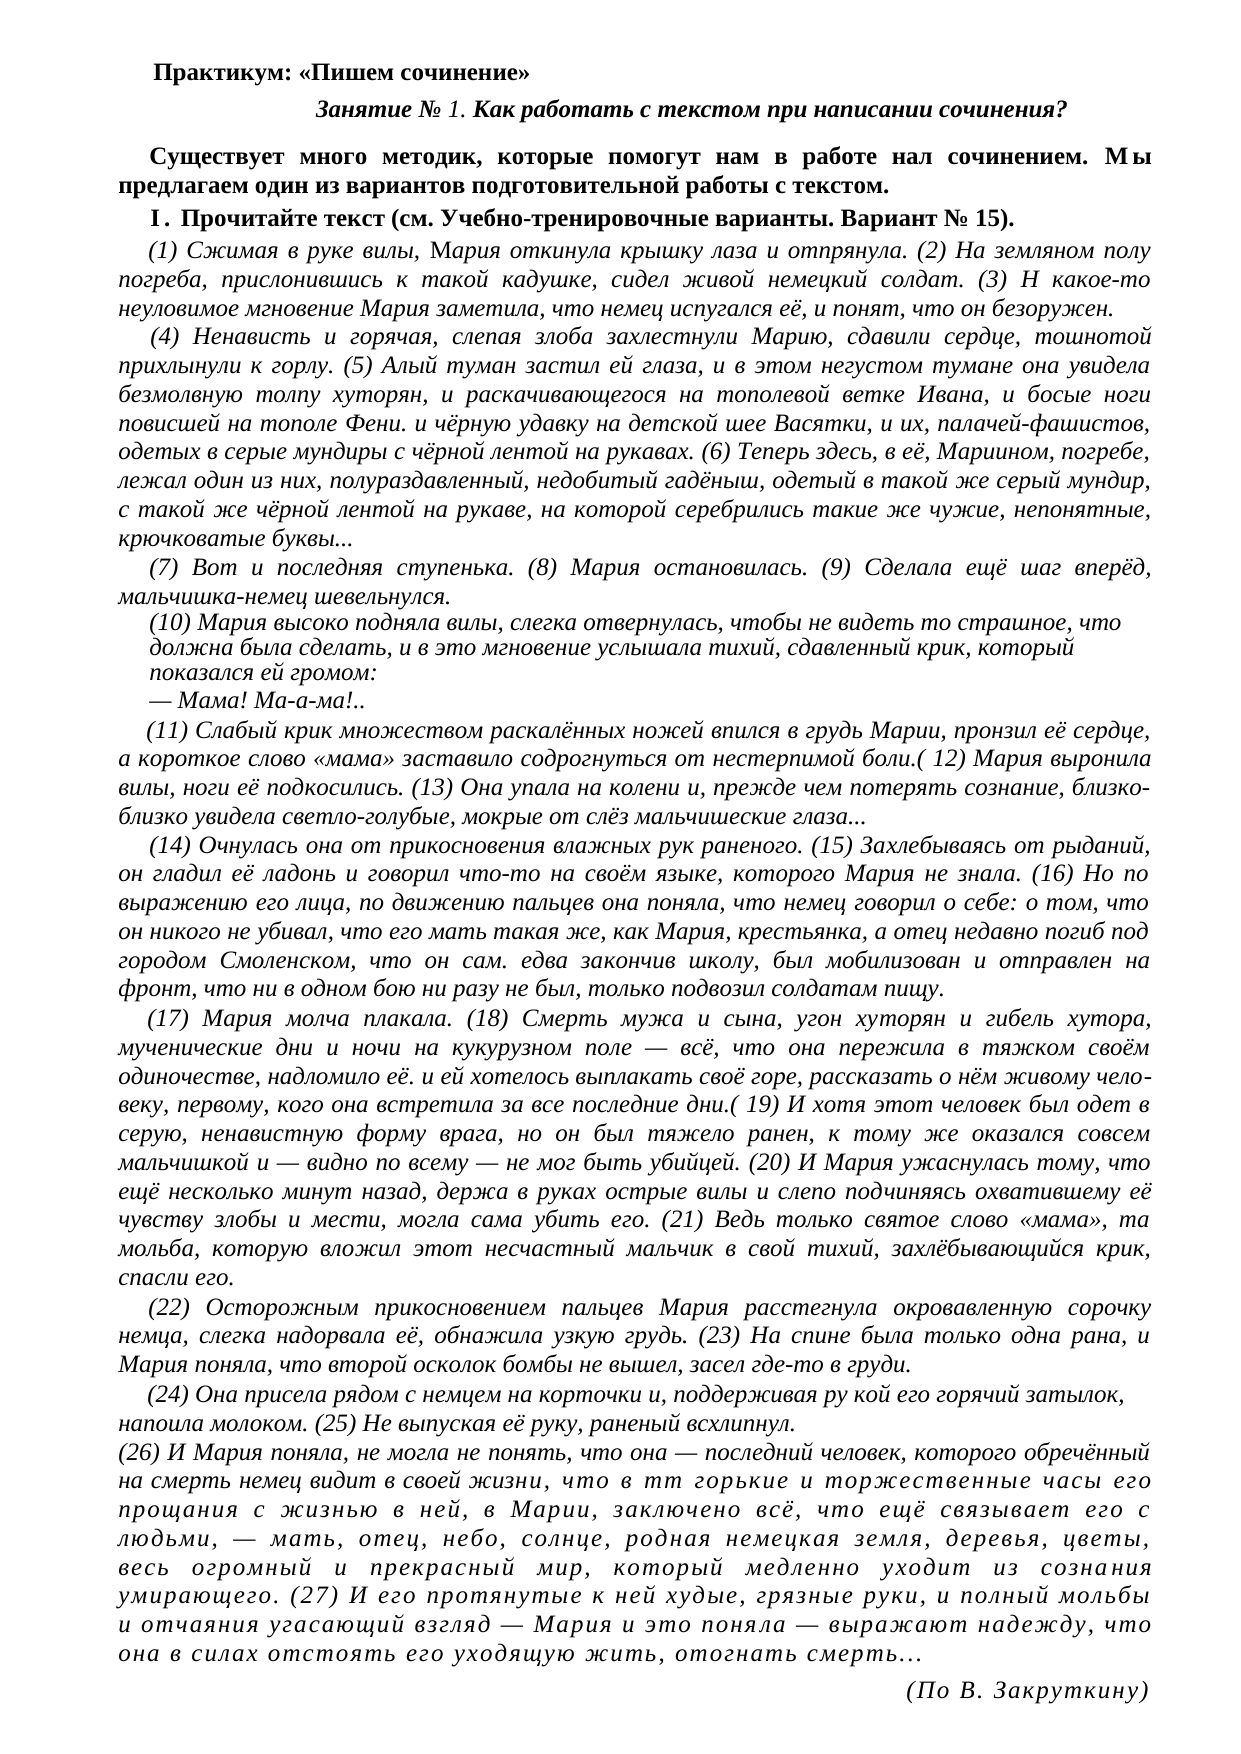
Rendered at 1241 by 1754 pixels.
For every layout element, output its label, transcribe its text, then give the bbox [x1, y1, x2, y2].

text Занятие № 1. Как работать с текстом при написании сочинения? [232, 94, 1152, 123]
text Практикум: «Пишем сочинение» [153, 57, 1152, 86]
text (4) Ненависть и горячая, слепая злоба захлестнули Марию, сдавили сердце, тошнотой прихлынули к горлу. (5) Алый туман застил ей глаза, и в этом негустом тумане она увидела безмолвную толпу хуторян, и раскачивающегося на тополевой ветке Ивана, и босые ноги повисшей на тополе Фени. и чёрную удавку на детской шее Васятки, и их, палачей-фашистов, одетых в серые мундиры с чёрной лентой на рукавах. (6) Теперь здесь, в её, Мариином, погребе, лежал один из них, полураздавленный, недобитый гадёныш, одетый в такой же серый мундир, с такой же чёрной лентой на рукаве, на которой серебрились такие же чужие, непонятные, крючковатые буквы... [118, 321, 1152, 551]
text Существует много методик, которые помогут нам в работе нал сочинением. Мы предлагаем один из вариантов подготовительной работы с текстом. [118, 141, 1152, 198]
text (1) Сжимая в руке вилы, Мария откинула крышку лаза и отпрянула. (2) На земляном полу погреба, прислонившись к такой кадушке, сидел живой немецкий солдат. (3) Н какое-то неуловимое мгновение Мария заметила, что немец испугался её, и понят, что он безоружен. [118, 235, 1152, 321]
text (По В. Закруткину) [118, 1676, 1149, 1704]
text — Мама! Ма-а-ма!.. [149, 685, 1152, 714]
text (11) Слабый крик множеством раскалённых ножей впился в грудь Марии, пронзил её сердце, а короткое слово «мама» заставило содрогнуться от нестерпимой боли.( 12) Мария выронила вилы, ноги её подкосились. (13) Она упала на колени и, прежде чем потерять сознание, близко-близко увидела светло-голубые, мокрые от слёз мальчишеские глаза... [118, 715, 1152, 830]
text I. Прочитайте текст (см. Учебно-тренировочные варианты. Вариант № 15). [118, 203, 1152, 232]
text (24) Она присела рядом с немцем на корточки и, поддерживая ру кой его горячий затылок, напоила молоком. (25) Не выпуская её руку, раненый всхлипнул. [118, 1379, 1152, 1437]
text (14) Очнулась она от прикосновения влажных рук раненого. (15) Захлебываясь от рыданий, он гладил её ладонь и говорил что-то на своём языке, которого Мария не знала. (16) Но по выражению его лица, по движению пальцев она поняла, что немец говорил о себе: о том, что он никого не убивал, что его мать такая же, как Мария, крестьянка, а отец недавно погиб под городом Смоленском, что он сам. едва закончив школу, был мобилизован и отправлен на фронт, что ни в одном бою ни разу не был, только подвозил солдатам пищу. [118, 830, 1151, 1002]
text (17) Мария молча плакала. (18) Смерть мужа и сына, угон хуторян и гибель хутора, мученические дни и ночи на кукурузном поле — всё, что она пережила в тяжком своём одиночестве, надломило её. и ей хотелось выплакать своё горе, рассказать о нём живому человеку, первому, кого она встретила за все последние дни.( 19) И хотя этот человек был одет в серую, ненавистную форму врага, но он был тяжело ранен, к тому же оказался совсем мальчишкой и — видно по всему — не мог быть убийцей. (20) И Мария ужаснулась тому, что ещё несколько минут назад, держа в руках острые вилы и слепо подчиняясь охватившему её чувству злобы и мести, могла сама убить его. (21) Ведь только святое слово «мама», та мольба, которую вложил этот несчастный мальчик в свой тихий, захлёбывающийся крик, спасли его. [118, 1003, 1152, 1291]
text (26) И Мария поняла, не могла не понять, что она — последний человек, которого обречённый на смерть немец видит в своей жизни, что в mm горькие и торжественные часы его прощания с жизнью в ней, в Марии, заключено всё, что ещё связывает его с людьми, — мать, отец, небо, солнце, родная немецкая земля, деревья, цветы, весь огромный и прекрасный мир, который медленно уходит из сознания умирающего. (27) И его протянутые к ней худые, грязные руки, и полный мольбы и отчаяния угасающий взгляд — Мария и это поняла — выражают надежду, что она в силах отстоять его уходящую жить, отогнать смерть... [118, 1437, 1152, 1667]
text (22) Осторожным прикосновением пальцев Мария расстегнула окровавленную сорочку немца, слегка надорвала её, обнажила узкую грудь. (23) На спине была только одна рана, и Мария поняла, что второй осколок бомбы не вышел, засел где-то в груди. [118, 1292, 1152, 1378]
text (10) Мария высоко подняла вилы, слегка отвернулась, чтобы не видеть то страшное, что должна была сделать, и в это мгновение услышала тихий, сдавленный крик, который показался ей громом: [149, 610, 1152, 685]
text (7) Вот и последняя ступенька. (8) Мария остановилась. (9) Сделала ещё шаг вперёд, мальчишка-немец шевельнулся. [118, 552, 1152, 610]
